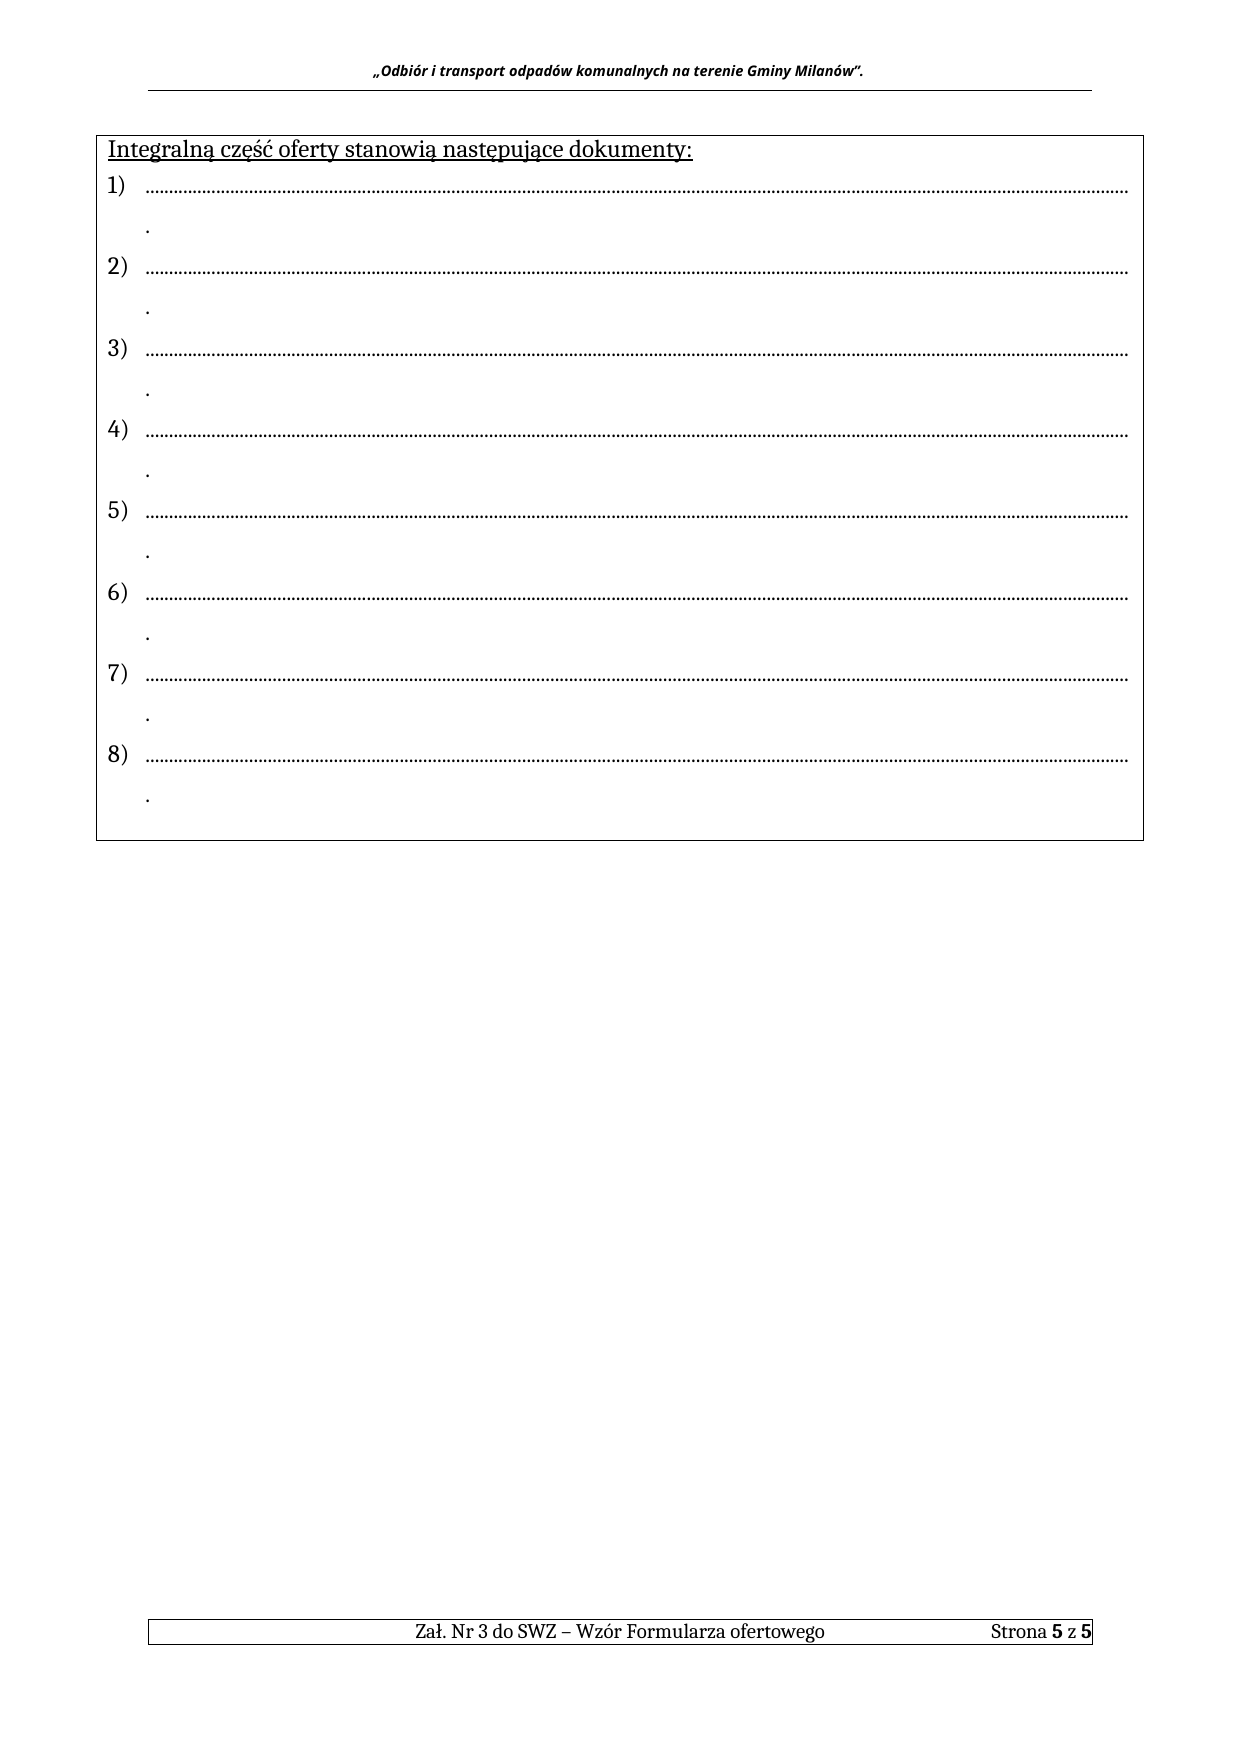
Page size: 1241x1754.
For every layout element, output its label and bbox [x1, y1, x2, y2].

table_cell [97, 136, 1143, 839]
